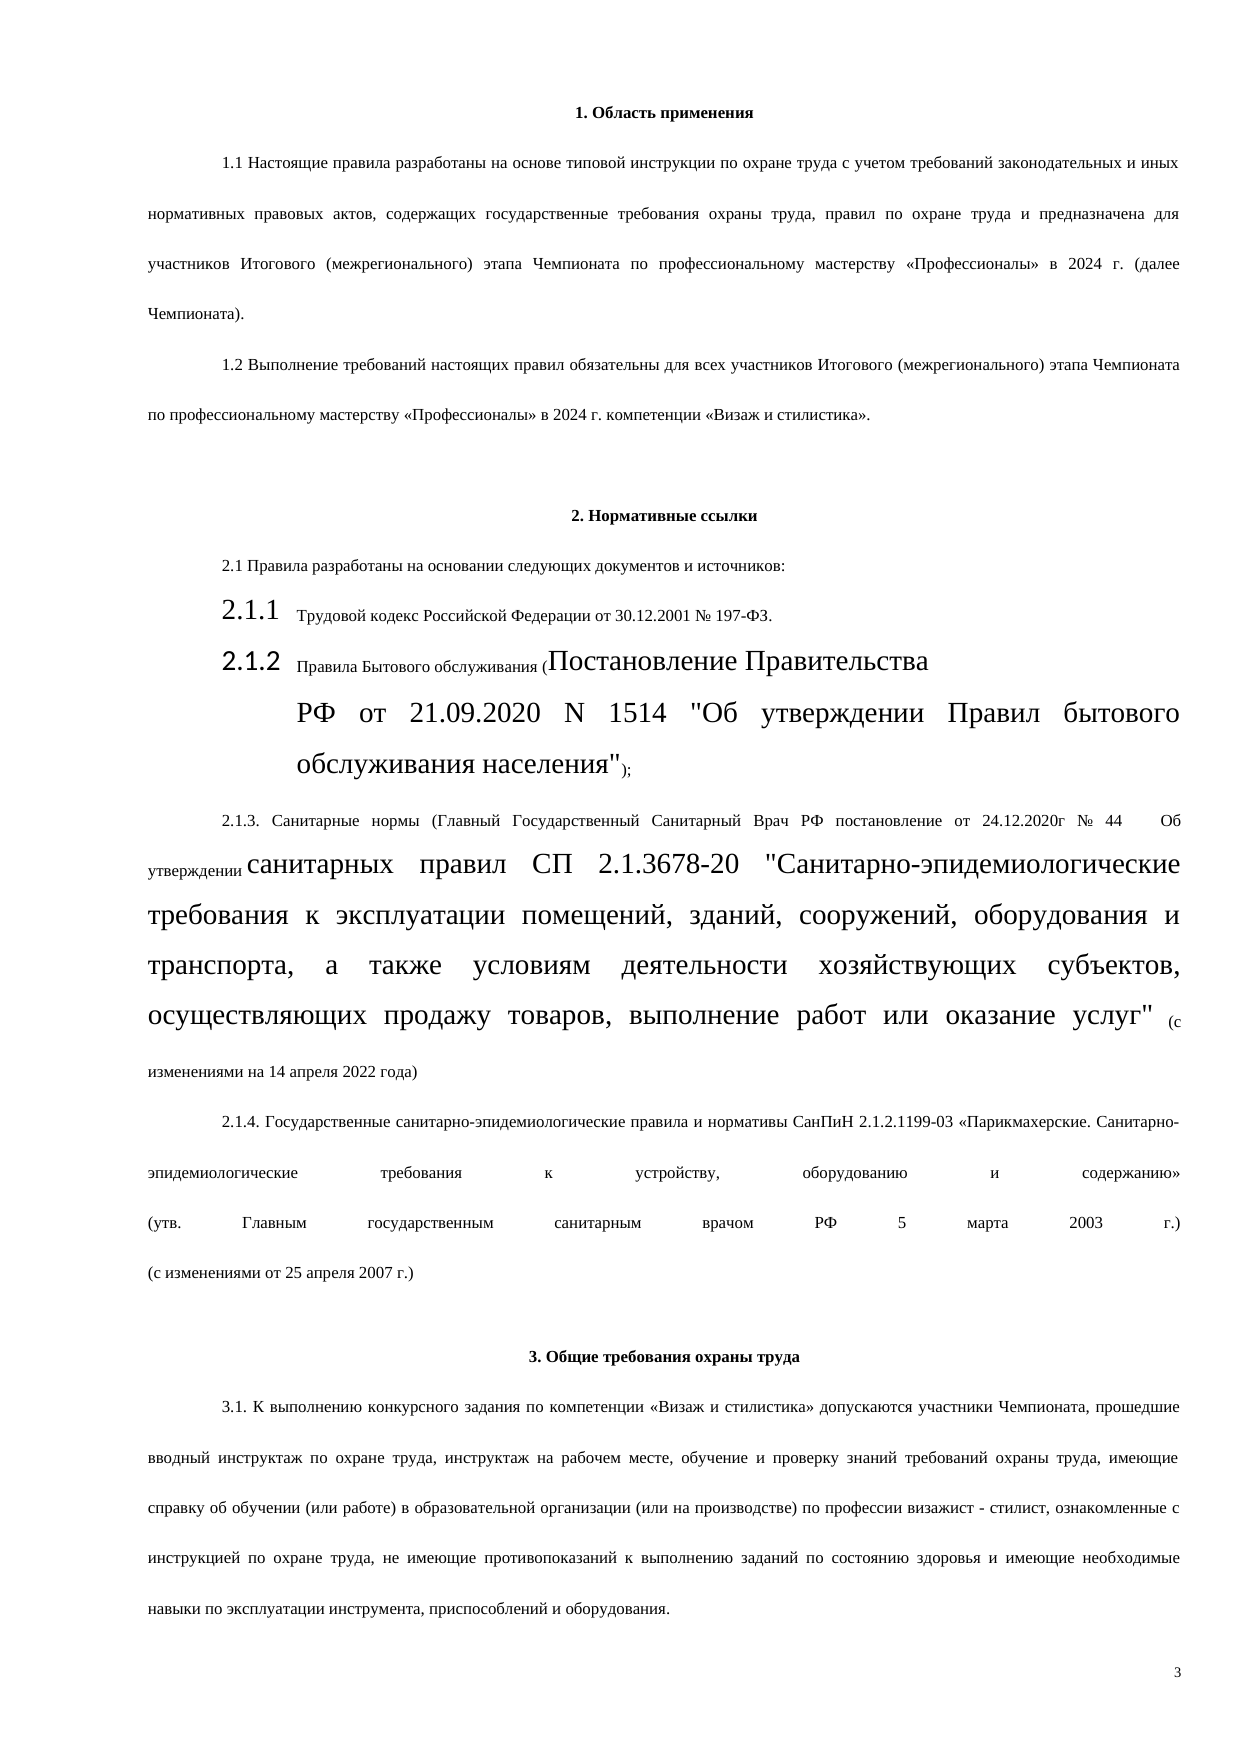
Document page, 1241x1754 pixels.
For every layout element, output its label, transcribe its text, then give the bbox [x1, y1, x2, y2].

text 1.1 Настоящие правила разработаны на основе типовой инструкции по охране труда с учетом требований законодательных и иных нормативных правовых актов, содержащих государственные требования охраны труда, правил по охране труда и предназначена для участников Итогового (межрегионального) этапа Чемпионата по профессиональному мастерству «Профессионалы» в 2024 г. (далее Чемпионата). [148, 139, 1181, 323]
list Трудовой кодекс Российской Федерации от 30.12.2001 № 197-ФЗ. [221, 592, 1181, 625]
list Правила Бытового обслуживания (Постановление Правительства [221, 642, 1181, 678]
text 2. Нормативные ссылки [148, 491, 1181, 525]
text 2.1.4. Государственные санитарно-эпидемиологические правила и нормативы СанПиН 2.1.2.1199-03 «Парикмахерские. Санитарно-эпидемиологические требования к устройству, оборудованию и содержанию» (утв. Главным государственным санитарным врачом РФ 5 марта 2003 г.) (с изменениями от 25 апреля 2007 г.) [148, 1098, 1181, 1282]
text 2.1.3. Санитарные нормы (Главный Государственный Санитарный Врач РФ постановление от 24.12.2020г № 44 Об утверждении санитарных правил СП 2.1.3678-20 "Санитарно-эпидемиологические требования к эксплуатации помещений, зданий, сооружений, оборудования и транспорта, а также условиям деятельности хозяйствующих субъектов, осуществляющих продажу товаров, выполнение работ или оказание услуг" (с изменениями на 14 апреля 2022 года) [148, 796, 1181, 1081]
list РФ от 21.09.2020 N 1514 "Об утверждении Правил бытового обслуживания населения"); [296, 729, 1181, 779]
text 1.2 Выполнение требований настоящих правил обязательны для всех участников Итогового (межрегионального) этапа Чемпионата по профессиональному мастерству «Профессионалы» в 2024 г. компетенции «Визаж и стилистика». [148, 340, 1181, 424]
text 3.1. К выполнению конкурсного задания по компетенции «Визаж и стилистика» допускаются участники Чемпионата, прошедшие вводный инструктаж по охране труда, инструктаж на рабочем месте, обучение и проверку знаний требований охраны труда, имеющие справку об обучении (или работе) в образовательной организации (или на производстве) по профессии визажист - стилист, ознакомленные с инструкцией по охране труда, не имеющие противопоказаний к выполнению заданий по состоянию здоровья и имеющие необходимые навыки по эксплуатации инструмента, приспособлений и оборудования. [148, 1383, 1181, 1618]
text 2.1 Правила разработаны на основании следующих документов и источников: [148, 541, 1181, 575]
text 3. Общие требования охраны труда [148, 1333, 1181, 1366]
text 1. Область применения [148, 89, 1181, 122]
